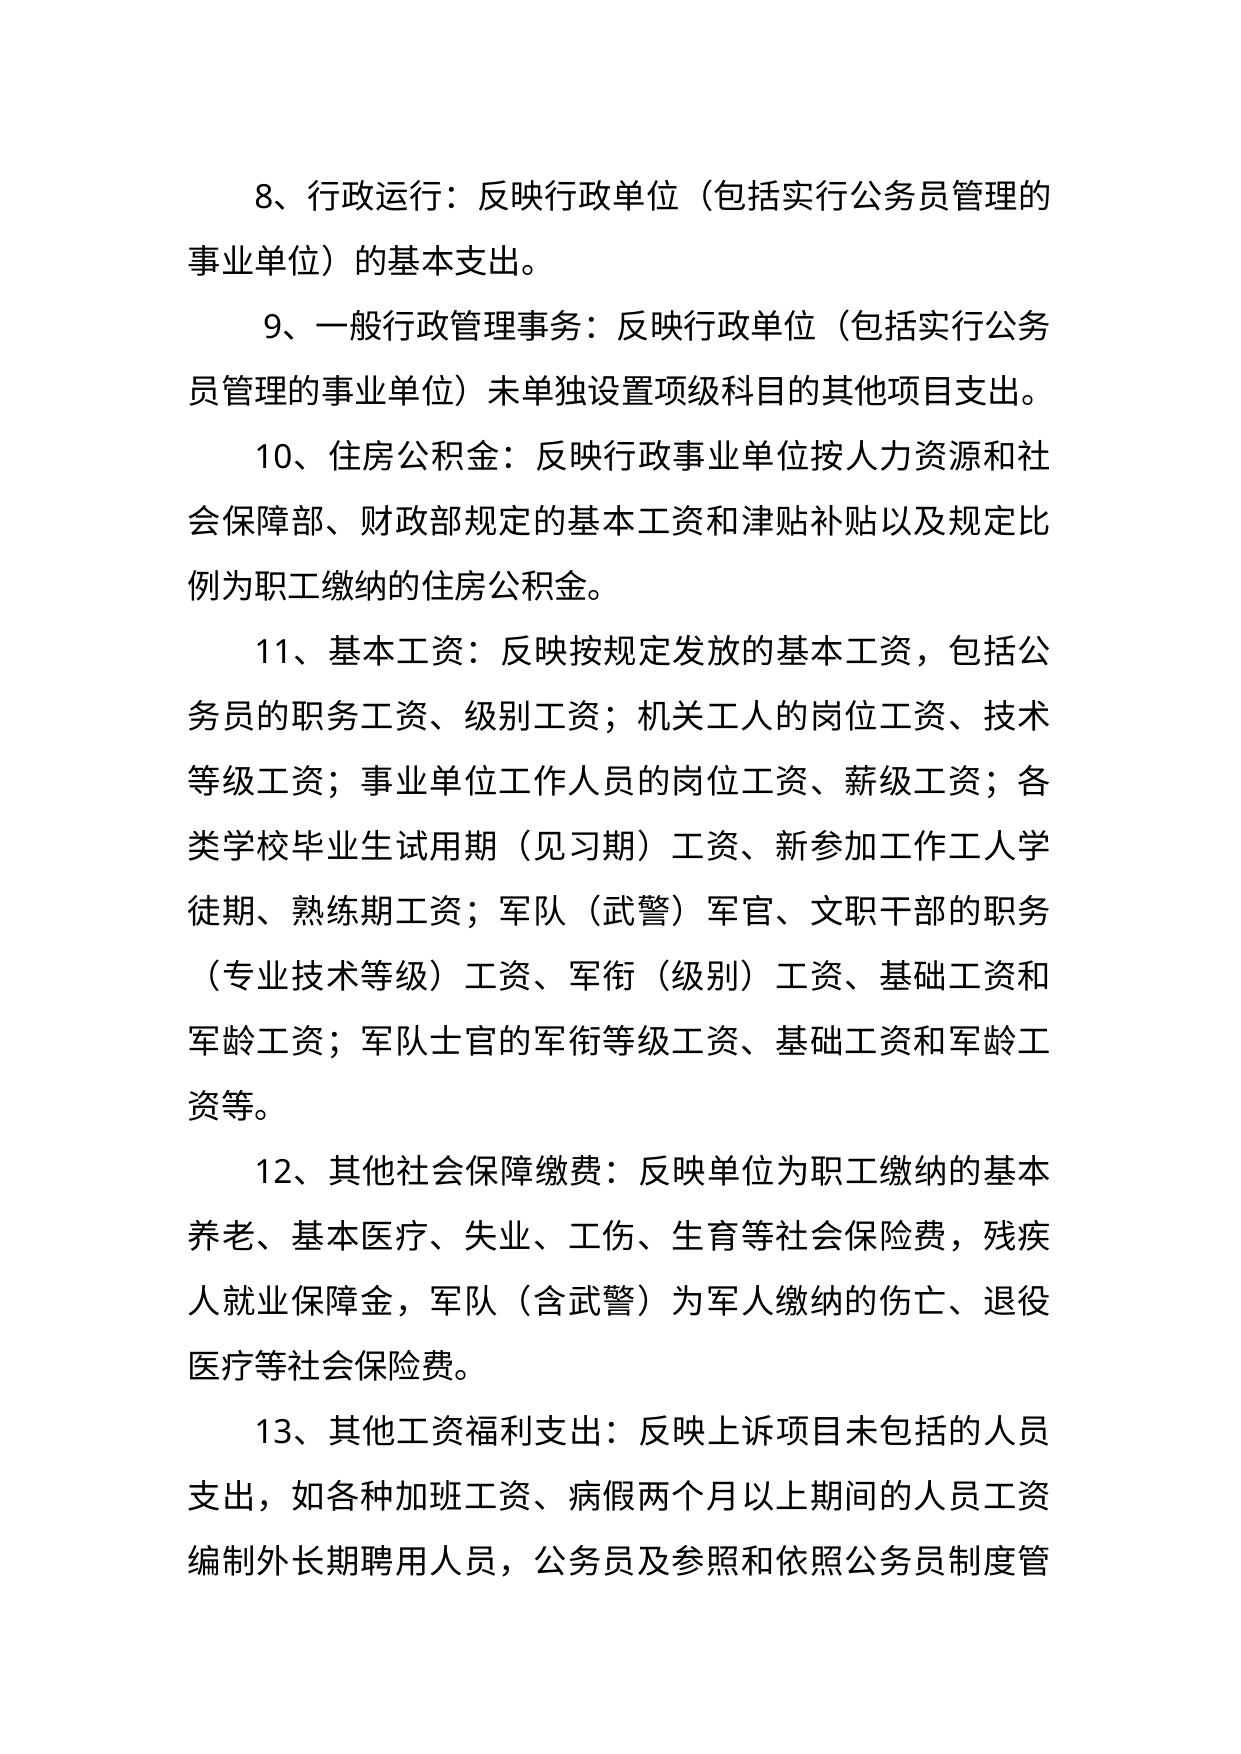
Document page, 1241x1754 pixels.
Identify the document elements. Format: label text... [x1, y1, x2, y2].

text 10、住房公积金：反映行政事业单位按人力资源和社会保障部、财政部规定的基本工资和津贴补贴以及规定比例为职工缴纳的住房公积金。 [187, 422, 1053, 617]
text 9、一般行政管理事务：反映行政单位（包括实行公务员管理的事业单位）未单独设置项级科目的其他项目支出。 [187, 292, 1053, 422]
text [187, 1397, 1053, 1592]
text 8、行政运行：反映行政单位（包括实行公务员管理的事业单位）的基本支出。 [187, 162, 1053, 292]
text 11、基本工资：反映按规定发放的基本工资，包括公务员的职务工资、级别工资；机关工人的岗位工资、技术等级工资；事业单位工作人员的岗位工资、薪级工资；各类学校毕业生试用期（见习期）工资、新参加工作工人学徒期、熟练期工资；军队（武警）军官、文职干部的职务（专业技术等级）工资、军衔（级别）工资、基础工资和军龄工资；军队士官的军衔等级工资、基础工资和军龄工资等。 [187, 617, 1053, 1137]
text 12、其他社会保障缴费：反映单位为职工缴纳的基本养老、基本医疗、失业、工伤、生育等社会保险费，残疾人就业保障金，军队（含武警）为军人缴纳的伤亡、退役医疗等社会保险费。 [187, 1137, 1053, 1397]
